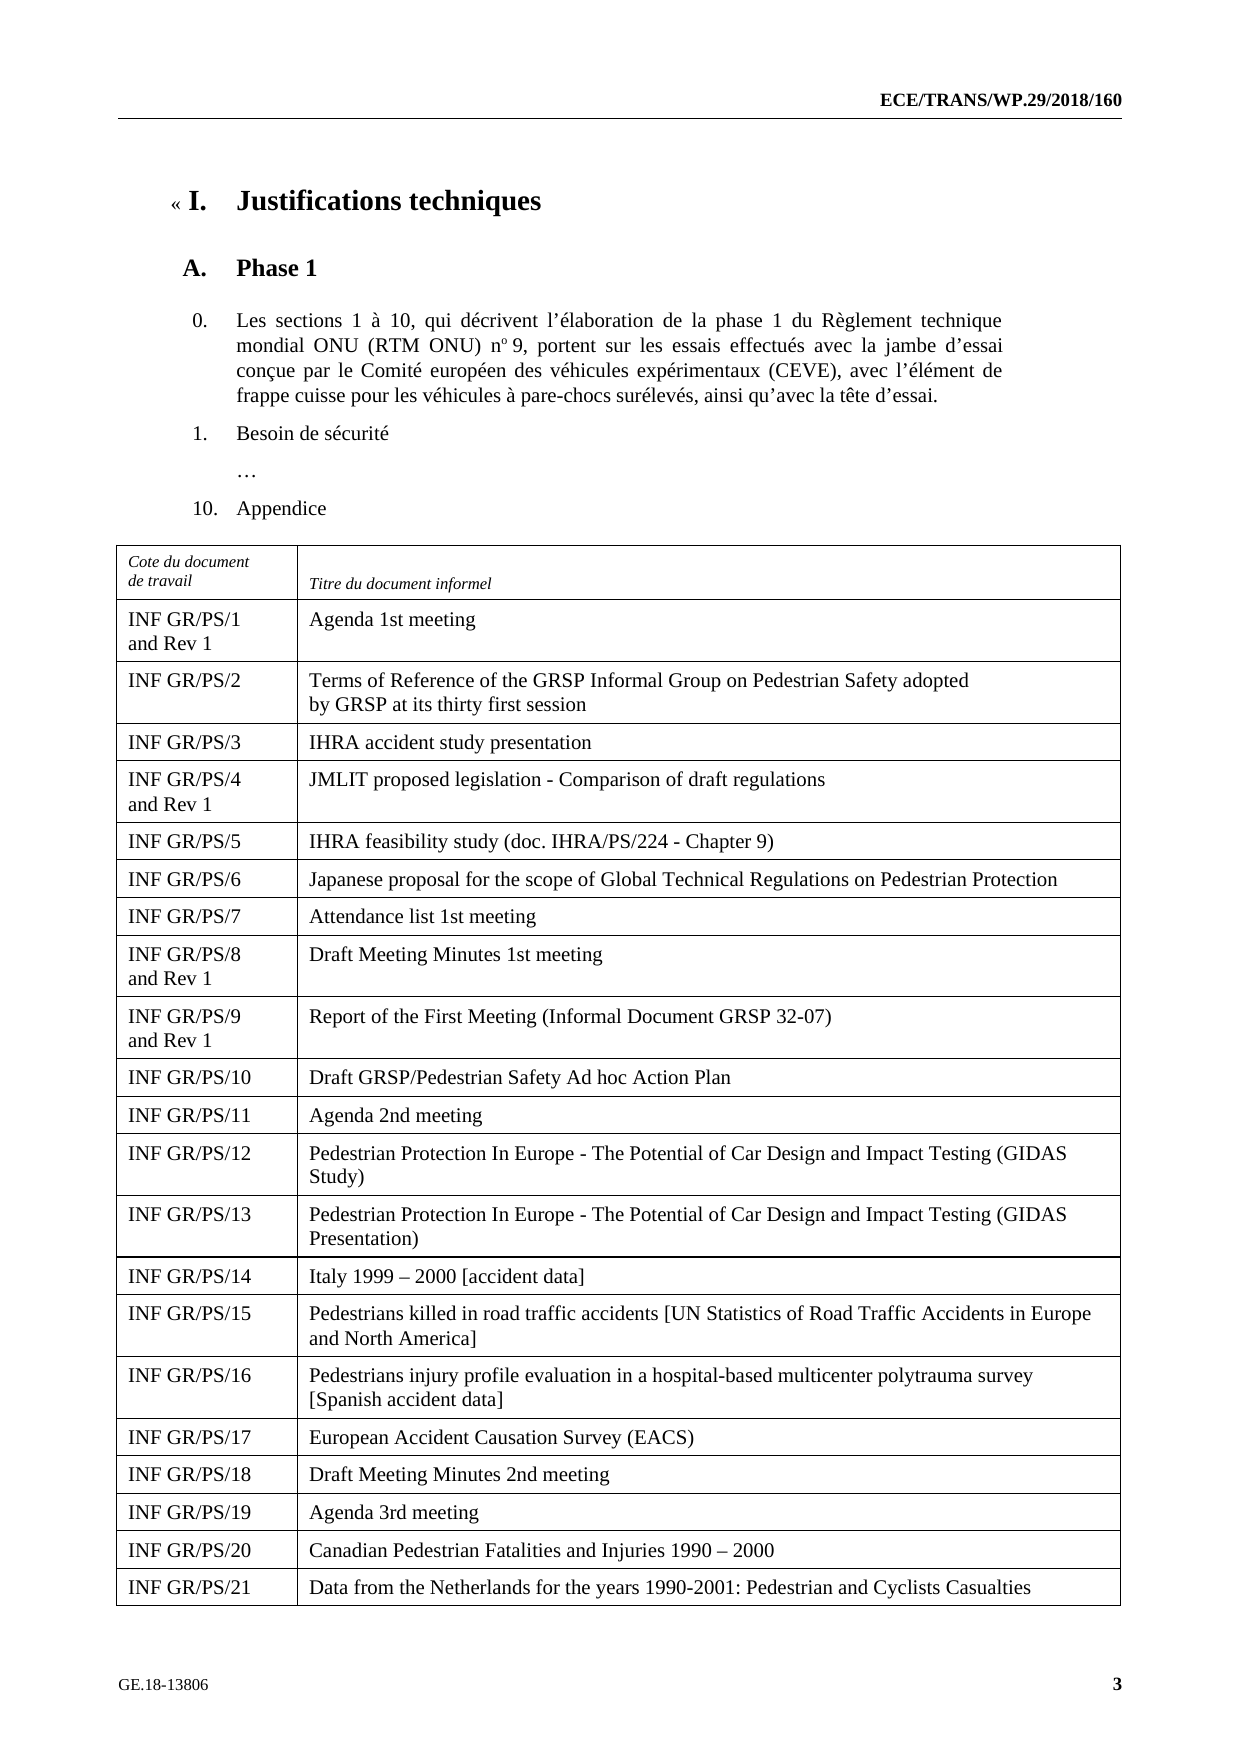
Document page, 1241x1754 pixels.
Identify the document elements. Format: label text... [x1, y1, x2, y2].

table_cell Canadian Pedestrian Fatalities and Injuries 1990 – 2000 [298, 1531, 1120, 1568]
table_cell INF GR/PS/7 [117, 898, 297, 934]
table_cell INF GR/PS/12 [117, 1134, 297, 1195]
table_cell INF GR/PS/6 [117, 860, 297, 897]
table_cell INF GR/PS/18 [117, 1456, 297, 1493]
table_cell INF GR/PS/17 [117, 1419, 297, 1455]
table_cell IHRA feasibility study (doc. IHRA/PS/224 - Chapter 9) [298, 823, 1120, 859]
table_cell Draft GRSP/Pedestrian Safety Ad hoc Action Plan [298, 1059, 1120, 1096]
table_cell Agenda 3rd meeting [298, 1494, 1120, 1530]
table_cell Report of the First Meeting (Informal Document GRSP 32-07) [298, 997, 1120, 1058]
table_cell INF GR/PS/16 [117, 1357, 297, 1417]
table_cell INF GR/PS/21 [117, 1569, 297, 1605]
text 10. Appendice [192, 494, 1004, 519]
table_cell INF GR/PS/3 [117, 724, 297, 760]
table_cell Agenda 2nd meeting [298, 1097, 1120, 1133]
table_cell INF GR/PS/1 and Rev 1 [117, 600, 297, 661]
table_cell Italy 1999 – 2000 [accident data] [298, 1258, 1120, 1294]
table_cell IHRA accident study presentation [298, 724, 1120, 760]
table_cell Pedestrian Protection In Europe - The Potential of Car Design and Impact Testing (GIDAS Presentation) [298, 1196, 1120, 1256]
table_header Cote du document de travail [117, 546, 297, 599]
table_cell Draft Meeting Minutes 2nd meeting [298, 1456, 1120, 1493]
table_cell Pedestrian Protection In Europe - The Potential of Car Design and Impact Testing (GIDAS Study) [298, 1134, 1120, 1195]
table_cell INF GR/PS/9 and Rev 1 [117, 997, 297, 1058]
table_cell Agenda 1st meeting [298, 600, 1120, 661]
table_cell INF GR/PS/4 and Rev 1 [117, 761, 297, 822]
table_cell INF GR/PS/8 and Rev 1 [117, 936, 297, 996]
table_cell INF GR/PS/14 [117, 1258, 297, 1294]
text « I. Justifications techniques [118, 185, 1004, 216]
table_cell INF GR/PS/5 [117, 823, 297, 859]
table_cell INF GR/PS/10 [117, 1059, 297, 1096]
table_cell Japanese proposal for the scope of Global Technical Regulations on Pedestrian Protection [298, 860, 1120, 897]
text 0. Les sections 1 à 10, qui décrivent l’élaboration de la phase 1 du Règlement technique mondial ONU (RTM ONU) no 9, portent sur les essais effectués avec la jambe d’essai conçue par le Comité européen des véhicules expérimentaux (CEVE), avec l’élément de frappe cuisse pour les véhicules à pare-chocs surélevés, ainsi qu’avec la tête d’essai. [192, 307, 1004, 407]
table_cell INF GR/PS/11 [117, 1097, 297, 1133]
table_cell INF GR/PS/15 [117, 1295, 297, 1356]
table_cell Pedestrians killed in road traffic accidents [UN Statistics of Road Traffic Accidents in Europe and North America] [298, 1295, 1120, 1356]
table_cell Terms of Reference of the GRSP Informal Group on Pedestrian Safety adopted by GRSP at its thirty first session [298, 662, 1120, 722]
table_cell INF GR/PS/13 [117, 1196, 297, 1256]
text … [236, 457, 1004, 482]
table_cell JMLIT proposed legislation - Comparison of draft regulations [298, 761, 1120, 822]
table_cell INF GR/PS/20 [117, 1531, 297, 1568]
text A. Phase 1 [118, 254, 1004, 282]
table_cell European Accident Causation Survey (EACS) [298, 1419, 1120, 1455]
table_cell Draft Meeting Minutes 1st meeting [298, 936, 1120, 996]
table_cell Pedestrians injury profile evaluation in a hospital-based multicenter polytrauma survey [Spanish accident data] [298, 1357, 1120, 1417]
table_header Titre du document informel [298, 546, 1120, 599]
table_cell Attendance list 1st meeting [298, 898, 1120, 934]
table_cell INF GR/PS/2 [117, 662, 297, 722]
text 1. Besoin de sécurité [192, 419, 1004, 444]
table_cell Data from the Netherlands for the years 1990-2001: Pedestrian and Cyclists Casualties [298, 1569, 1120, 1605]
table_cell INF GR/PS/19 [117, 1494, 297, 1530]
